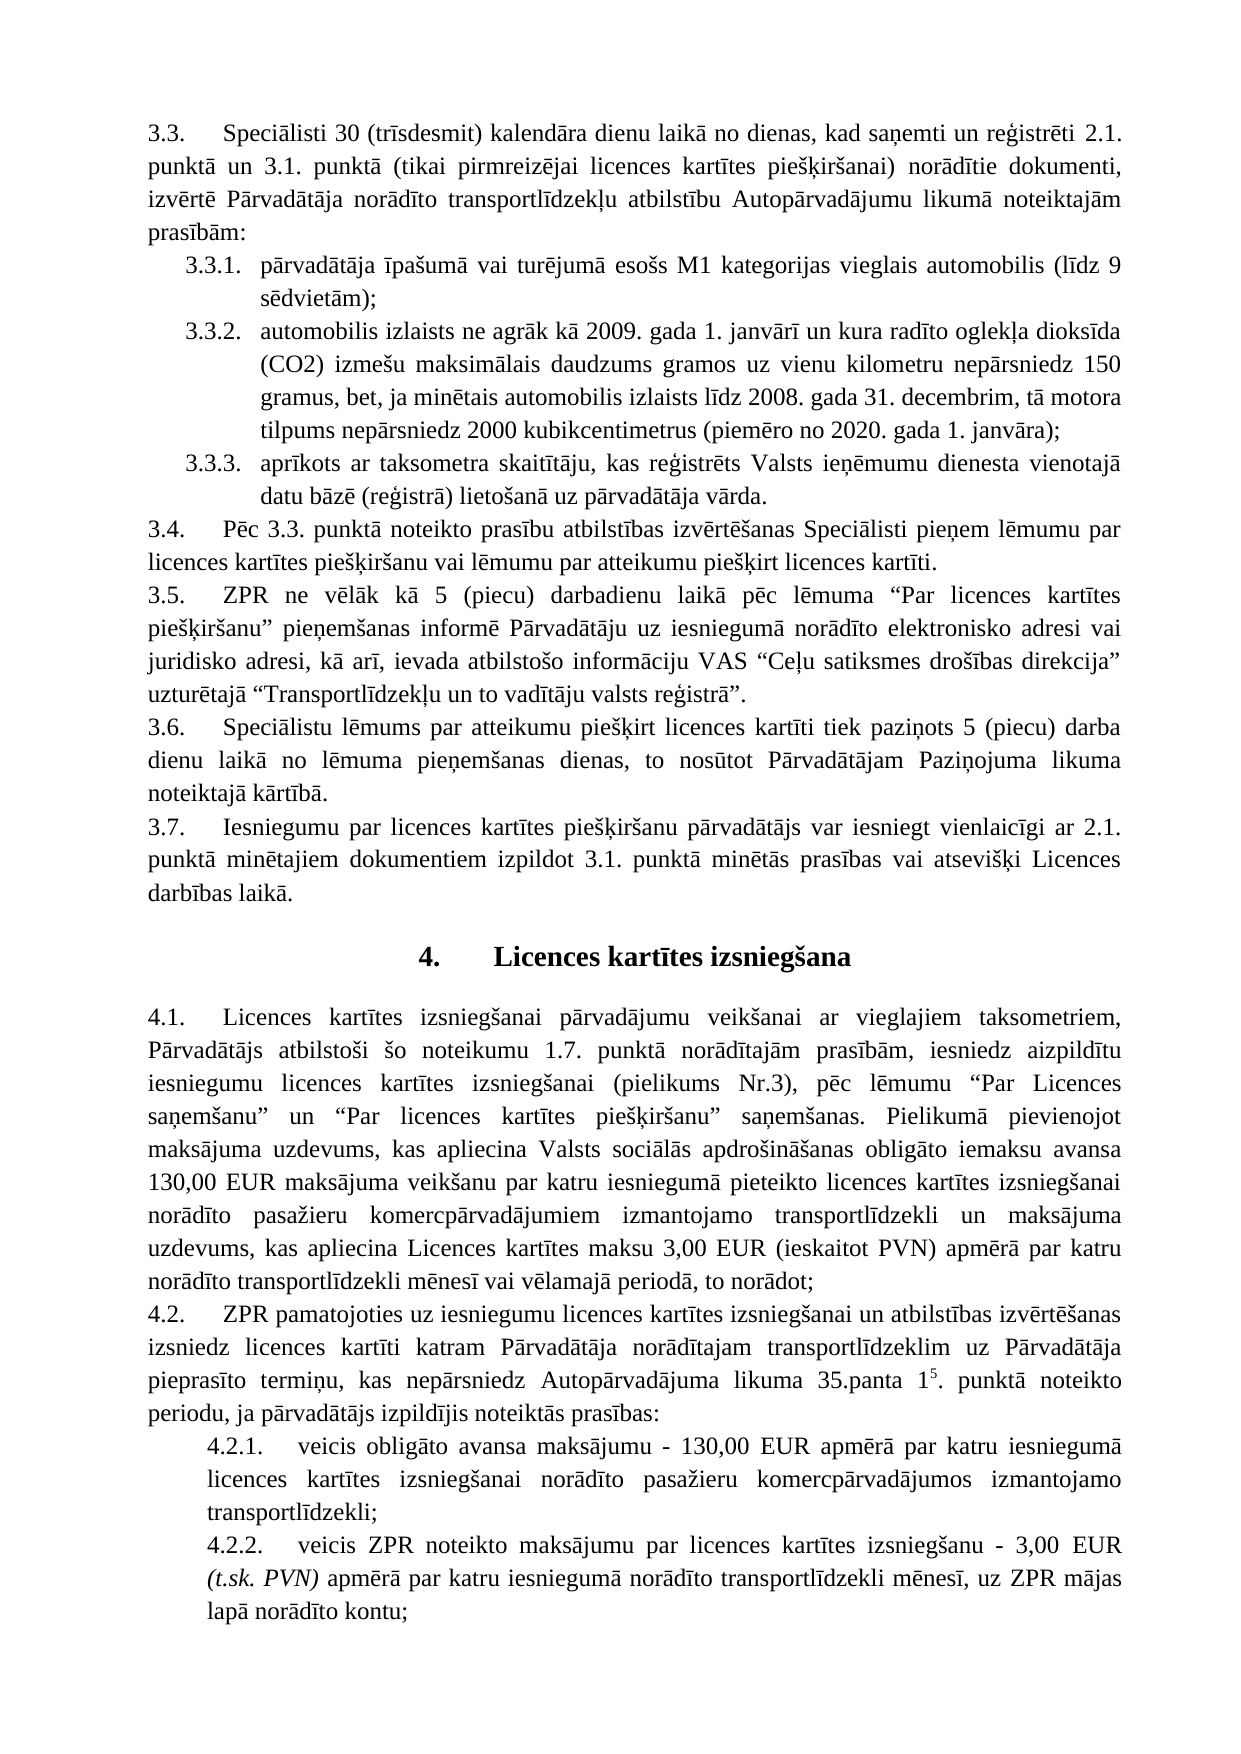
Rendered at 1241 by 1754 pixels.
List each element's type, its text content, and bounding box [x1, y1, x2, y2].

list Speciālisti 30 (trīsdesmit) kalendāra dienu laikā no dienas, kad saņemti un reģistrēti 2.1. punktā un 3.1. punktā (tikai pirmreizējai licences kartītes piešķiršanai) norādītie dokumenti, izvērtē Pārvadātāja norādīto transportlīdzekļu atbilstību Autopārvadājumu likumā noteiktajām prasībām: [148, 118, 1122, 246]
list pārvadātāja īpašumā vai turējumā esošs M1 kategorijas vieglais automobilis (līdz 9 sēdvietām); [185, 250, 1122, 312]
list ZPR pamatojoties uz iesniegumu licences kartītes izsniegšanai un atbilstības izvērtēšanas izsniedz licences kartīti katram Pārvadātāja norādītajam transportlīdzeklim uz Pārvadātāja pieprasīto termiņu, kas nepārsniedz Autopārvadājuma likuma 35.panta 15. punktā noteikto periodu, ja pārvadātājs izpildījis noteiktās prasības: [148, 1299, 1122, 1427]
list aprīkots ar taksometra skaitītāju, kas reģistrēts Valsts ieņēmumu dienesta vienotajā datu bāzē (reģistrā) lietošanā uz pārvadātāja vārda. [185, 448, 1122, 510]
list Licences kartītes izsniegšanai pārvadājumu veikšanai ar vieglajiem taksometriem, Pārvadātājs atbilstoši šo noteikumu 1.7. punktā norādītajām prasībām, iesniedz aizpildītu iesniegumu licences kartītes izsniegšanai (pielikums Nr.3), pēc lēmumu “Par Licences saņemšanu” un “Par licences kartītes piešķiršanu” saņemšanas. Pielikumā pievienojot maksājuma uzdevums, kas apliecina Valsts sociālās apdrošināšanas obligāto iemaksu avansa 130,00 EUR maksājuma veikšanu par katru iesniegumā pieteikto licences kartītes izsniegšanai norādīto pasažieru komercpārvadājumiem izmantojamo transportlīdzekli un maksājuma uzdevums, kas apliecina Licences kartītes maksu 3,00 EUR (ieskaitot PVN) apmērā par katru norādīto transportlīdzekli mēnesī vai vēlamajā periodā, to norādot; [148, 1002, 1122, 1294]
list Speciālistu lēmums par atteikumu piešķirt licences kartīti tiek paziņots 5 (piecu) darba dienu laikā no lēmuma pieņemšanas dienas, to nosūtot Pārvadātājam Paziņojuma likuma noteiktajā kārtībā. [148, 712, 1122, 807]
list Pēc 3.3. punktā noteikto prasību atbilstības izvērtēšanas Speciālisti pieņem lēmumu par licences kartītes piešķiršanu vai lēmumu par atteikumu piešķirt licences kartīti. [148, 514, 1122, 576]
list ZPR ne vēlāk kā 5 (piecu) darbadienu laikā pēc lēmuma “Par licences kartītes piešķiršanu” pieņemšanas informē Pārvadātāju uz iesniegumā norādīto elektronisko adresi vai juridisko adresi, kā arī, ievada atbilstošo informāciju VAS “Ceļu satiksmes drošības direkcija” uzturētajā “Transportlīdzekļu un to vadītāju valsts reģistrā”. [148, 580, 1122, 708]
list Iesniegumu par licences kartītes piešķiršanu pārvadātājs var iesniegt vienlaicīgi ar 2.1. punktā minētajiem dokumentiem izpildot 3.1. punktā minētās prasības vai atsevišķi Licences darbības laikā. [148, 812, 1122, 906]
list veicis ZPR noteikto maksājumu par licences kartītes izsniegšanu - 3,00 EUR (t.sk. PVN) apmērā par katru iesniegumā norādīto transportlīdzekli mēnesī, uz ZPR mājas lapā norādīto kontu; [207, 1530, 1122, 1625]
list automobilis izlaists ne agrāk kā 2009. gada 1. janvārī un kura radīto oglekļa dioksīda (CO2) izmešu maksimālais daudzums gramos uz vienu kilometru nepārsniedz 150 gramus, bet, ja minētais automobilis izlaists līdz 2008. gada 31. decembrim, tā motora tilpums nepārsniedz 2000 kubikcentimetrus (piemēro no 2020. gada 1. janvāra); [185, 316, 1122, 444]
list veicis obligāto avansa maksājumu - 130,00 EUR apmērā par katru iesniegumā licences kartītes izsniegšanai norādīto pasažieru komercpārvadājumos izmantojamo transportlīdzekli; [207, 1431, 1122, 1526]
list Licences kartītes izsniegšana [148, 939, 1122, 973]
